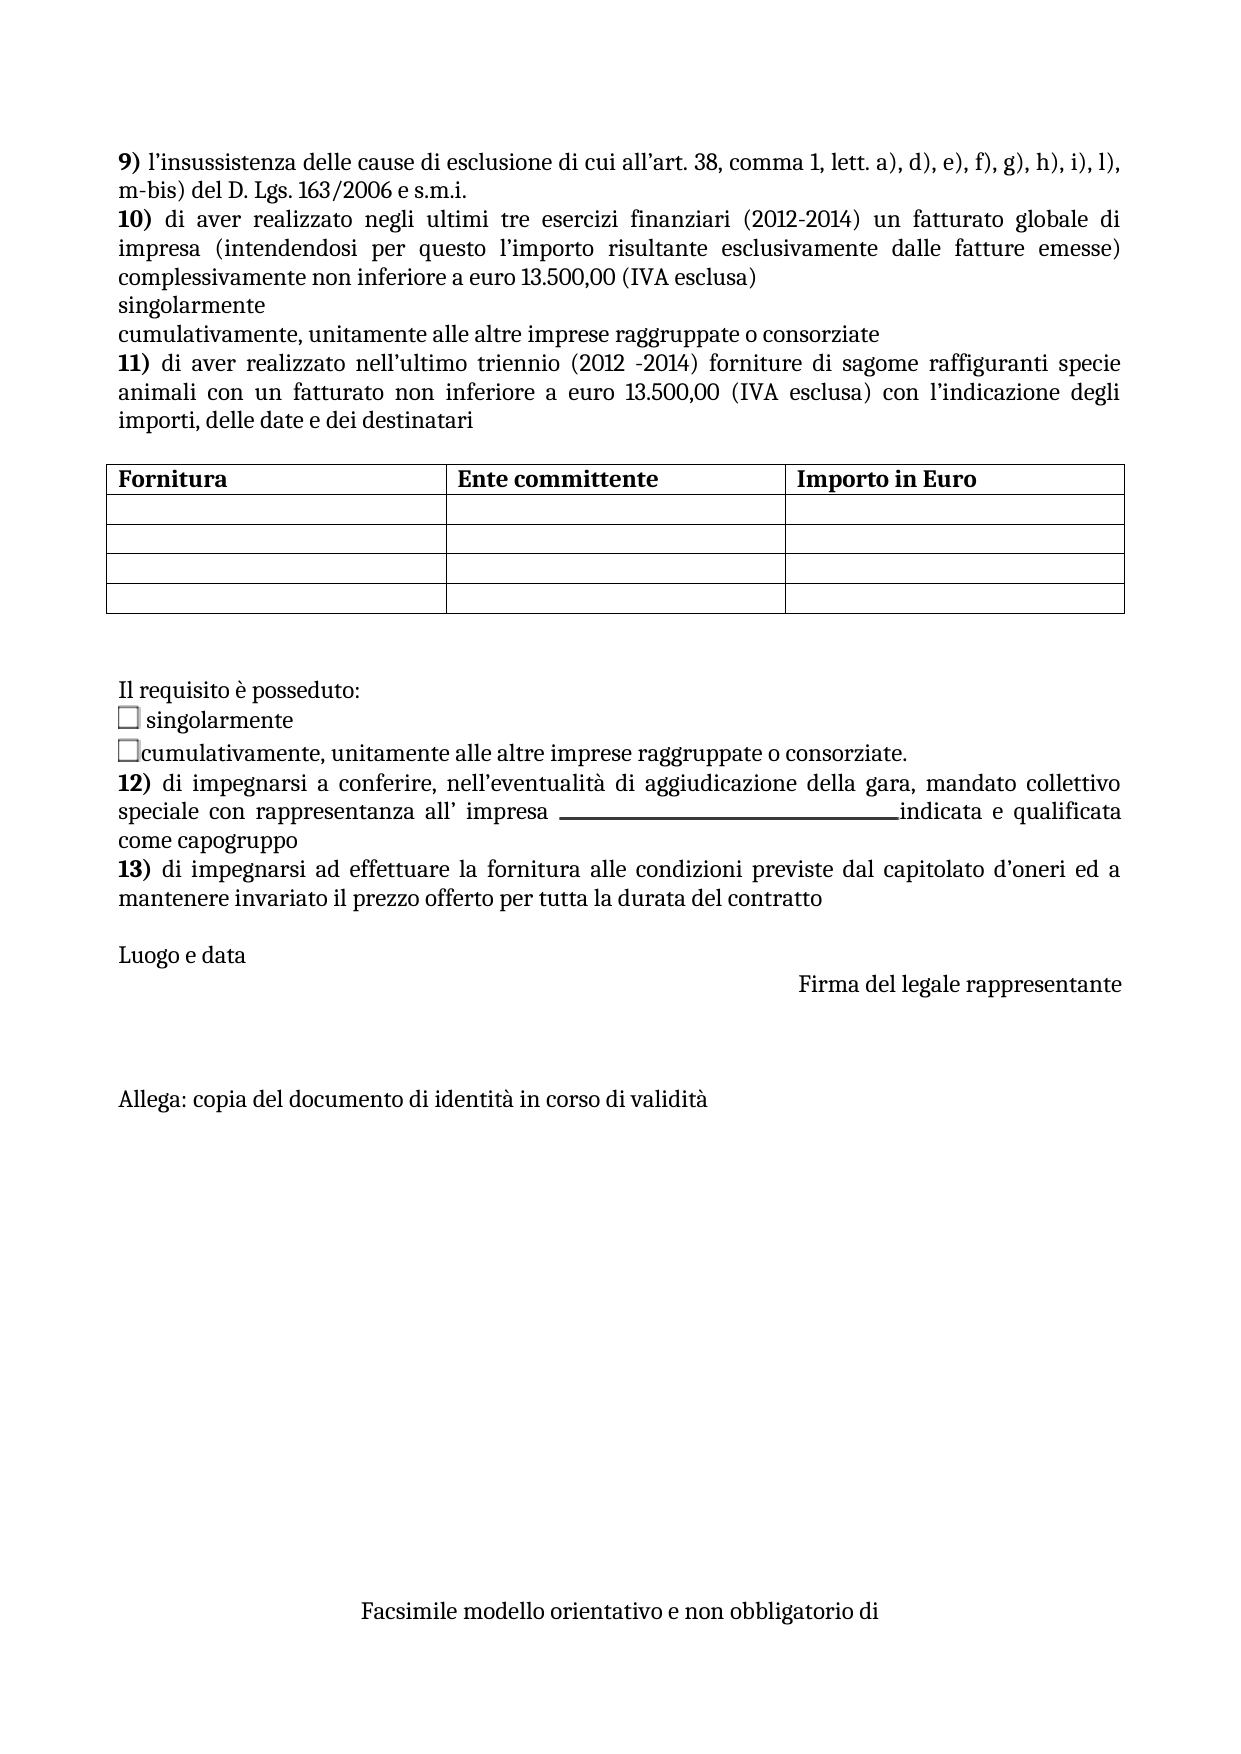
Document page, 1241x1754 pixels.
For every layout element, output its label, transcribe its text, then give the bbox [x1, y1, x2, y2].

table_cell [107, 495, 446, 523]
text 13) di impegnarsi ad effettuare la fornitura alle condizioni previste dal capitolato d’oneri ed a mantenere invariato il prezzo offerto per tutta la durata del contratto [118, 855, 1122, 912]
text Allega: copia del documento di identità in corso di validità [118, 1085, 1122, 1113]
table_cell [447, 554, 785, 583]
table_header Fornitura [107, 465, 446, 494]
text 12) di impegnarsi a conferire, nell’eventualità di aggiudicazione della gara, mandato collettivo speciale con rappresentanza all’ impresa indicata e qualificata come capogruppo [118, 768, 1122, 855]
text Il requisito è posseduto: [118, 671, 1122, 705]
text Luogo e data [118, 941, 1122, 970]
table_cell [786, 584, 1124, 613]
picture [118, 705, 141, 729]
table_cell [107, 584, 446, 613]
text cumulativamente, unitamente alle altre imprese raggruppate o consorziate. [118, 734, 1122, 768]
table_cell [107, 525, 446, 553]
text singolarmente [118, 291, 1122, 320]
text cumulativamente, unitamente alle altre imprese raggruppate o consorziate [118, 320, 1122, 349]
table_cell [447, 495, 785, 523]
picture [118, 738, 141, 762]
table_cell [447, 525, 785, 553]
table_cell [786, 554, 1124, 583]
table_header Importo in Euro [786, 465, 1124, 494]
table_cell [447, 584, 785, 613]
table_cell [786, 525, 1124, 553]
table_header Ente committente [447, 465, 785, 494]
table_cell [107, 554, 446, 583]
text 11) di aver realizzato nell’ultimo triennio (2012 -2014) forniture di sagome raffiguranti specie animali con un fatturato non inferiore a euro 13.500,00 (IVA esclusa) con l’indicazione degli importi, delle date e dei destinatari [118, 349, 1122, 435]
table_cell [786, 495, 1124, 523]
text Facsimile modello orientativo e non obbligatorio di [118, 1597, 1122, 1626]
text singolarmente [118, 705, 1122, 734]
text 10) di aver realizzato negli ultimi tre esercizi finanziari (2012-2014) un fatturato globale di impresa (intendendosi per questo l’importo risultante esclusivamente dalle fatture emesse) complessivamente non inferiore a euro 13.500,00 (IVA esclusa) [118, 205, 1122, 291]
text Firma del legale rappresentante [118, 970, 1122, 998]
text 9) l’insussistenza delle cause di esclusione di cui all’art. 38, comma 1, lett. a), d), e), f), g), h), i), l), m-bis) del D. Lgs. 163/2006 e s.m.i. [118, 148, 1122, 205]
